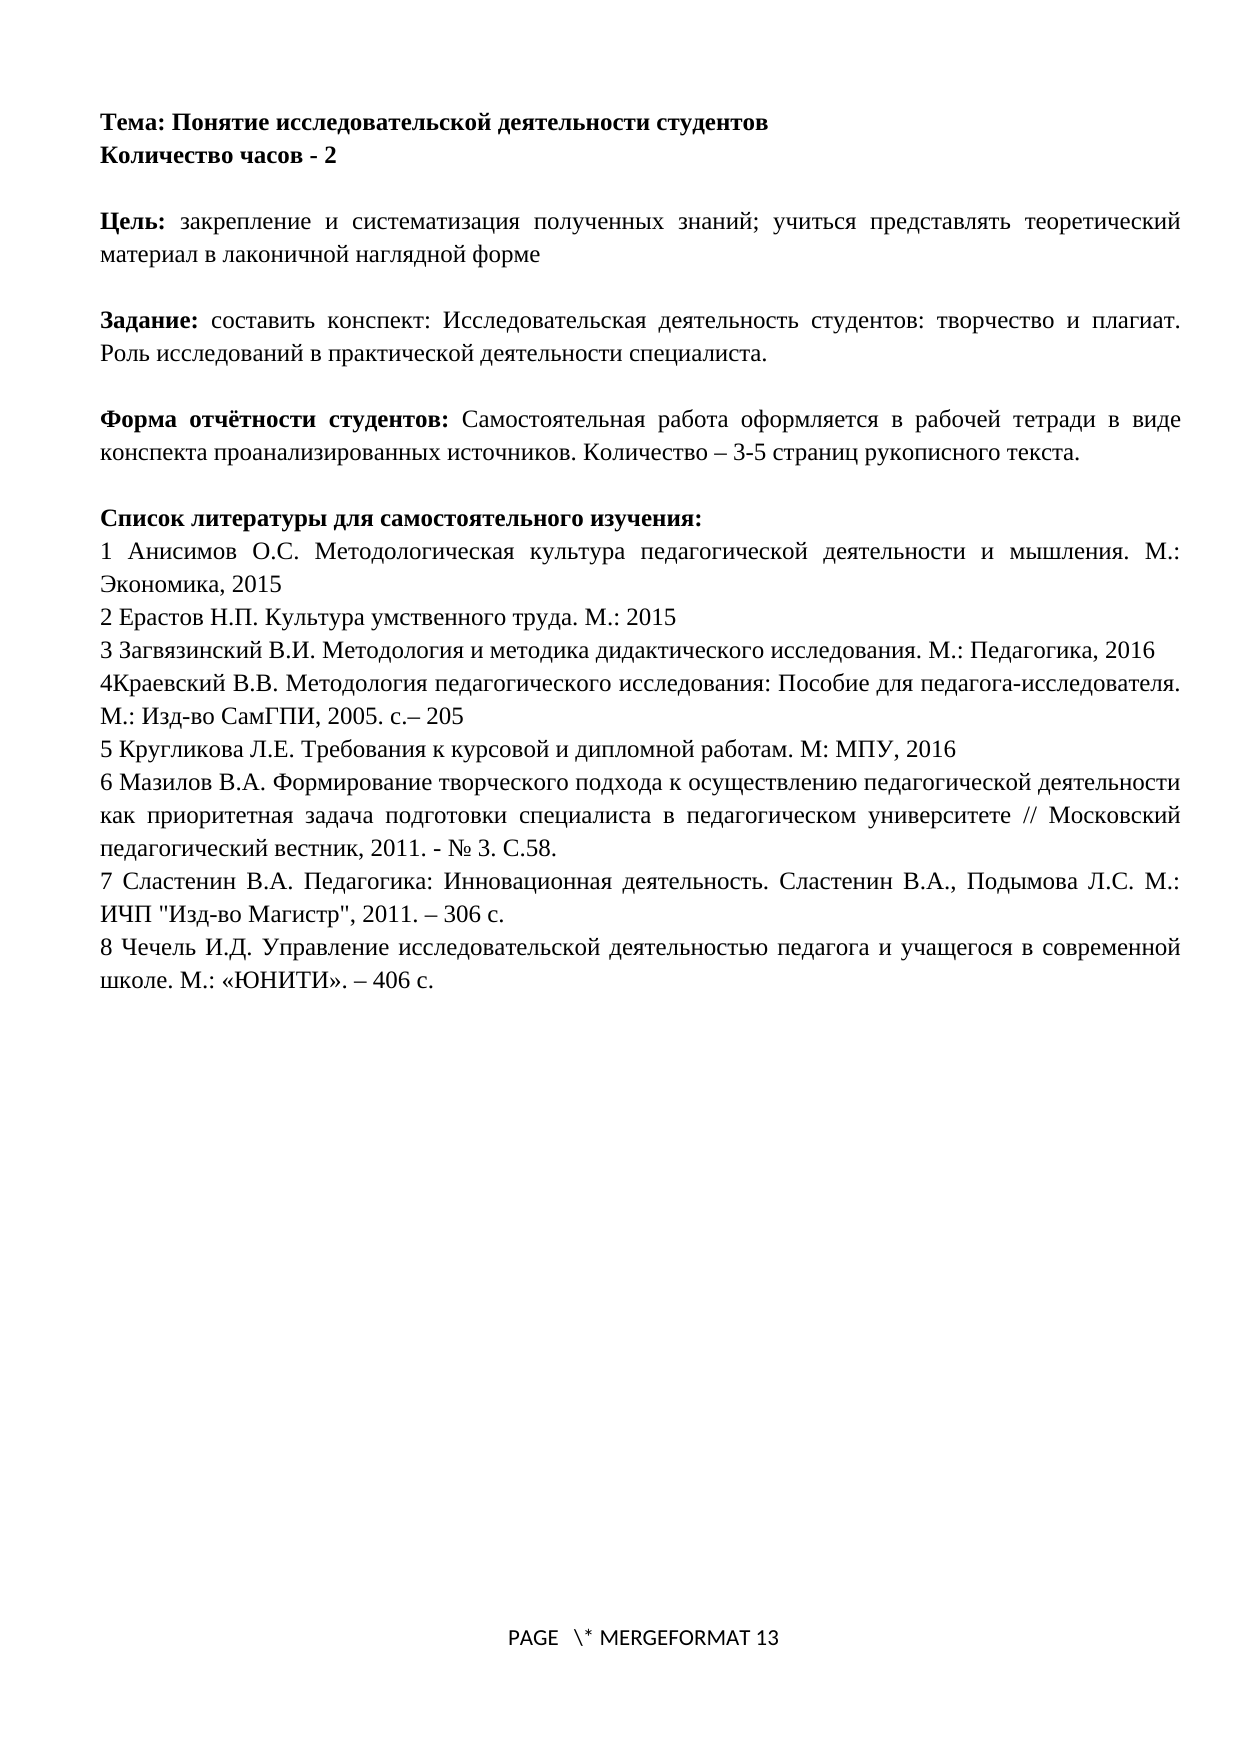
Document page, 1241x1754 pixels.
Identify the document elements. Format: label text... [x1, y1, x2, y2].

text Цель: закрепление и систематизация полученных знаний; учиться представлять теоретический материал в лаконичной наглядной форме [100, 206, 1182, 268]
text Количество часов - 2 [100, 140, 1182, 169]
text 8 Чечель И.Д. Управление исследовательской деятельностью педагога и учащегося в современной школе. М.: «ЮНИТИ». – 406 с. [100, 932, 1182, 994]
text 2 Ерастов Н.П. Культура умственного труда. М.: 2015 [100, 602, 1182, 631]
text 5 Кругликова Л.Е. Требования к курсовой и дипломной работам. М: МПУ, 2016 [100, 734, 1182, 763]
text Форма отчётности студентов: Самостоятельная работа оформляется в рабочей тетради в виде конспекта проанализированных источников. Количество – 3-5 страниц рукописного текста. [100, 404, 1182, 466]
text 1 Анисимов О.С. Методологическая культура педагогической деятельности и мышления. М.: Экономика, 2015 [100, 536, 1182, 598]
text 7 Сластенин В.А. Педагогика: Инновационная деятельность. Сластенин В.А., Подымова Л.С. М.: ИЧП "Изд-во Магистр", 2011. – 306 с. [100, 866, 1182, 928]
text 4Краевский В.В. Методология педагогического исследования: Пособие для педагога-исследователя. М.: Изд-во СамГПИ, 2005. с.– 205 [100, 668, 1182, 730]
text 6 Мазилов В.А. Формирование творческого подхода к осуществлению педагогической деятельности как приоритетная задача подготовки специалиста в педагогическом университете // Московский педагогический вестник, 2011. - № 3. С.58. [100, 767, 1182, 862]
text 3 Загвязинский В.И. Методология и методика дидактического исследования. М.: Педагогика, 2016 [100, 635, 1182, 664]
text Список литературы для самостоятельного изучения: [100, 503, 1182, 532]
text Тема: Понятие исследовательской деятельности студентов [100, 107, 1182, 136]
text Задание: составить конспект: Исследовательская деятельность студентов: творчество и плагиат. Роль исследований в практической деятельности специалиста. [100, 305, 1182, 367]
